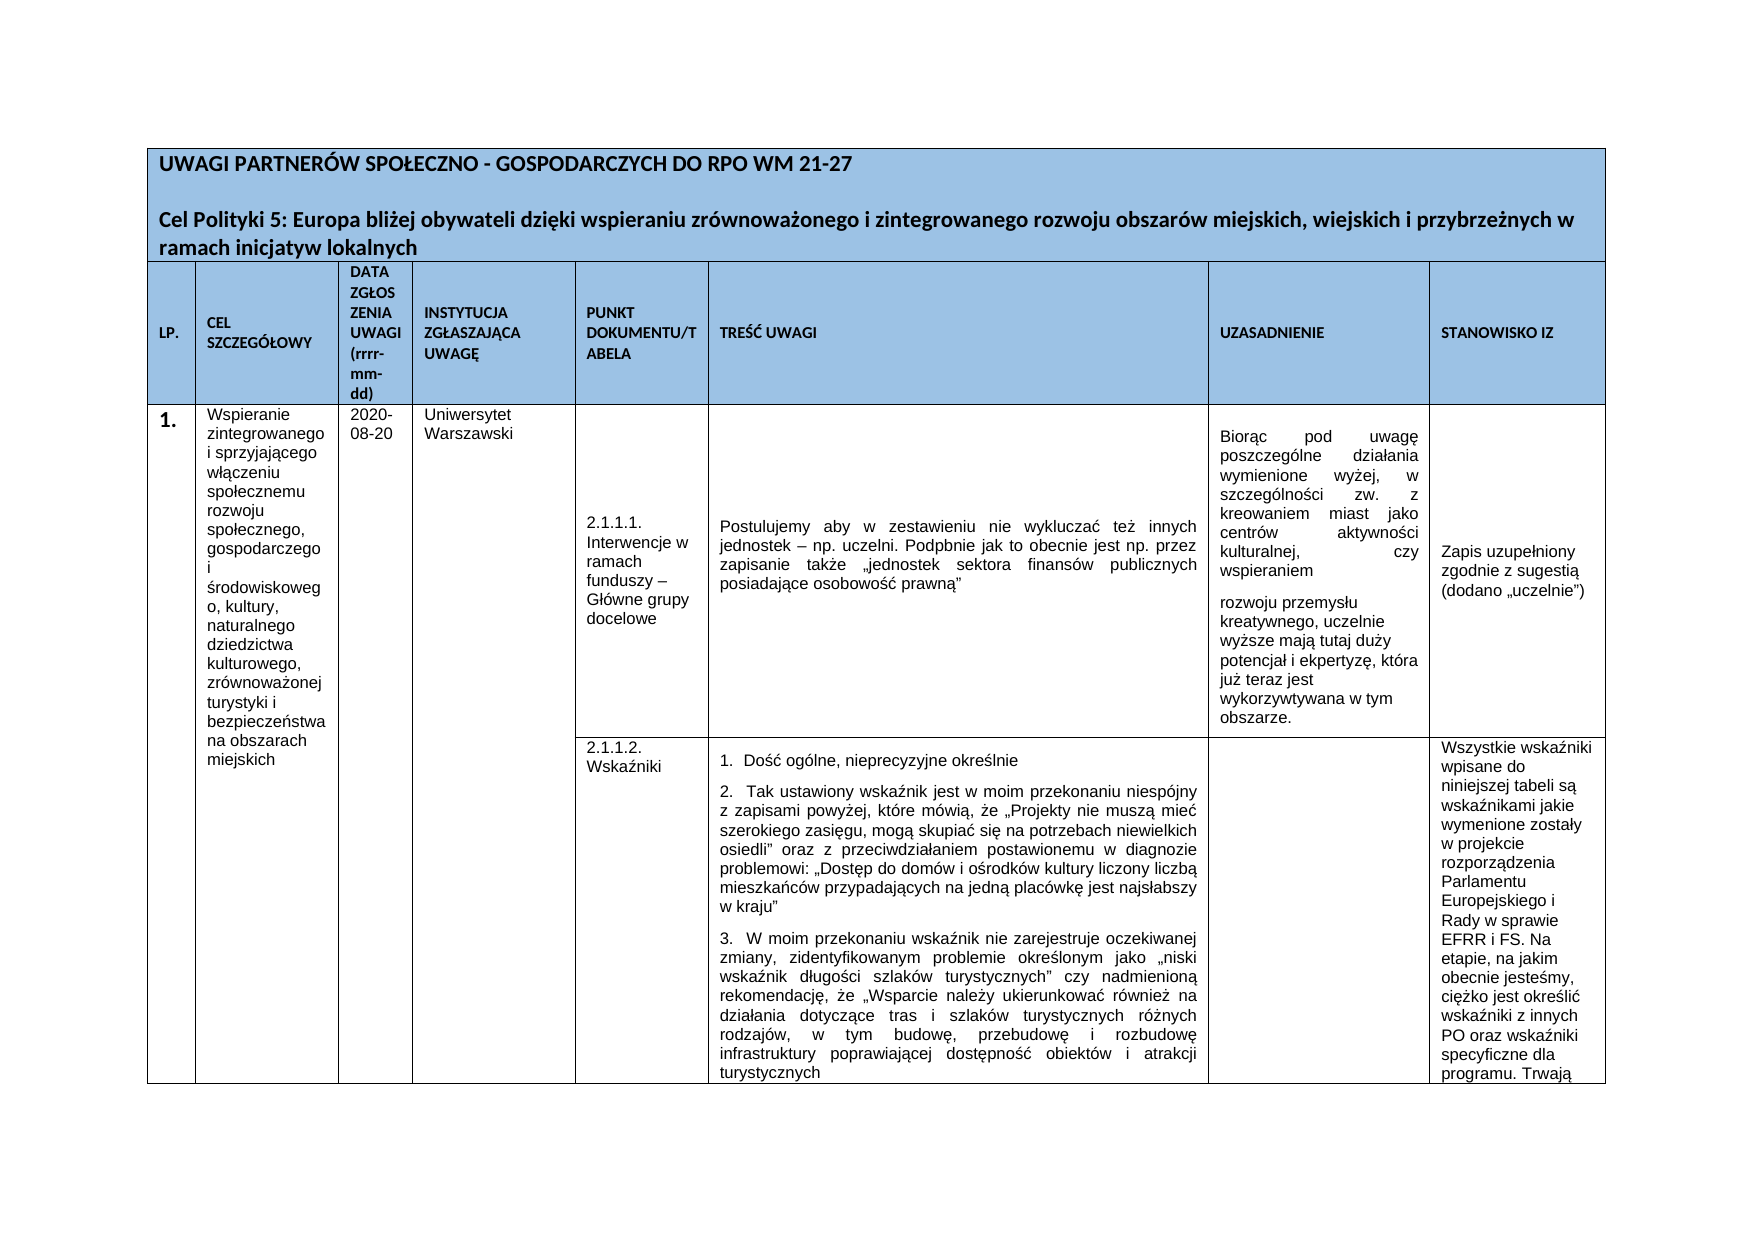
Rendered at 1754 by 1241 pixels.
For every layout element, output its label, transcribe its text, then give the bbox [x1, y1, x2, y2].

table_cell CEL SZCZEGÓŁOWY [196, 262, 338, 404]
table_cell [1209, 738, 1429, 1083]
table_cell INSTYTUCJA ZGŁASZAJĄCA UWAGĘ [413, 262, 575, 404]
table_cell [1430, 738, 1605, 1083]
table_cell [709, 738, 1208, 1083]
table_cell 2.1.1.1. Interwencje w ramach funduszy – Główne grupy docelowe [576, 405, 708, 737]
table_cell Uniwersytet Warszawski [413, 405, 575, 1083]
table_cell 2.1.1.2. Wskaźniki [576, 738, 708, 1083]
table_cell UZASADNIENIE [1209, 262, 1429, 404]
table_cell STANOWISKO IZ [1430, 262, 1605, 404]
table_cell PUNKT DOKUMENTU/TABELA [576, 262, 708, 404]
table_cell Zapis uzupełniony zgodnie z sugestią (dodano „uczelnie”) [1430, 405, 1605, 737]
table_cell 2020-08-20 [339, 405, 412, 1083]
table_cell DATA ZGŁOSZENIA UWAGI (rrrr-mm-dd) [339, 262, 412, 404]
table_cell 1. [148, 405, 195, 1083]
table_header UWAGI PARTNERÓW SPOŁECZNO - GOSPODARCZYCH DO RPO WM 21-27 Cel Polityki 5: Europa bliżej obywateli dzięki wspieraniu zrównoważonego i zintegrowanego rozwoju obszarów miejskich, wiejskich i przybrzeżnych w ramach inicjatyw lokalnych [148, 149, 1605, 261]
table_cell LP. [148, 262, 195, 404]
table_cell Biorąc pod uwagę poszczególne działania wymienione wyżej, w szczególności zw. z kreowaniem miast jako centrów aktywności kulturalnej, czy wspieraniem rozwoju przemysłu kreatywnego, uczelnie wyższe mają tutaj duży potencjał i ekpertyzę, która już teraz jest wykorzywtywana w tym obszarze. [1209, 405, 1429, 737]
table_cell Wspieranie zintegrowanego i sprzyjającego włączeniu społecznemu rozwoju społecznego, gospodarczego i środowiskowego, kultury, naturalnego dziedzictwa kulturowego, zrównoważonej turystyki i bezpieczeństwa na obszarach miejskich [196, 405, 338, 1083]
table_cell TREŚĆ UWAGI [709, 262, 1208, 404]
table_cell Postulujemy aby w zestawieniu nie wykluczać też innych jednostek – np. uczelni. Podpbnie jak to obecnie jest np. przez zapisanie także „jednostek sektora finansów publicznych posiadające osobowość prawną” [709, 405, 1208, 737]
